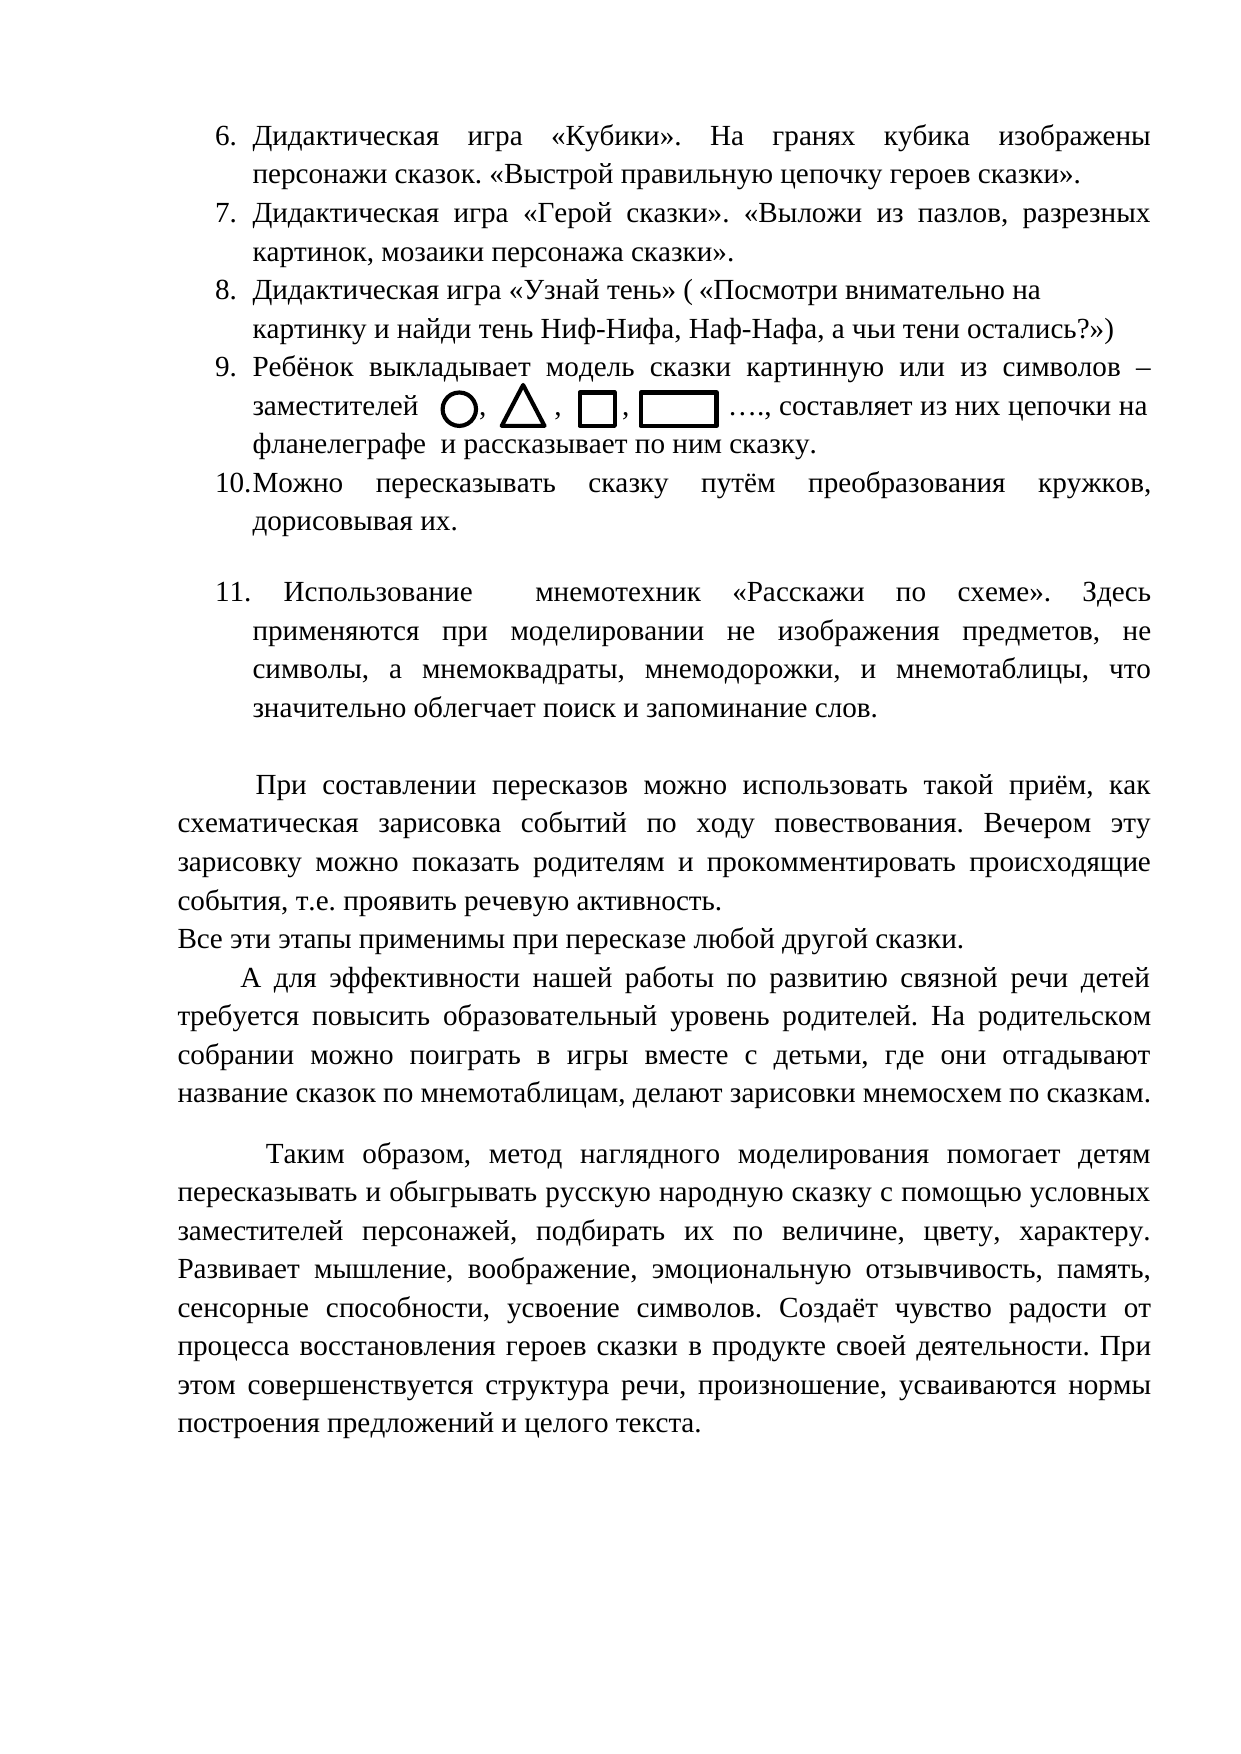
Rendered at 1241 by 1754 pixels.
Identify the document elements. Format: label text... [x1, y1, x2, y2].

text Все эти этапы применимы при пересказе любой другой сказки. [177, 921, 1152, 955]
text При составлении пересказов можно использовать такой приём, как схематическая зарисовка событий по ходу повествования. Вечером эту зарисовку можно показать родителям и прокомментировать происходящие события, т.е. проявить речевую активность. [177, 767, 1152, 916]
text Таким образом, метод наглядного моделирования помогает детям пересказывать и обыгрывать русскую народную сказку с помощью условных заместителей персонажей, подбирать их по величине, цвету, характеру. Развивает мышление, воображение, эмоциональную отзывчивость, память, сенсорные способности, усвоение символов. Создаёт чувство радости от процесса восстановления героев сказки в продукте своей деятельности. При этом совершенствуется структура речи, произношение, усваиваются нормы построения предложений и целого текста. [177, 1136, 1152, 1439]
list Дидактическая игра «Узнай тень» ( «Посмотри внимательно на картинку и найди тень Ниф-Нифа, Наф-Нафа, а чьи тени остались?») [215, 272, 1152, 344]
list Ребёнок выкладывает модель сказки картинную или из символов – заместителей , , , …., составляет из них цепочки на фланелеграфе и рассказывает по ним сказку. [215, 349, 1152, 460]
list Дидактическая игра «Герой сказки». «Выложи из пазлов, разрезных картинок, мозаики персонажа сказки». [215, 195, 1152, 267]
list Дидактическая игра «Кубики». На гранях кубика изображены персонажи сказок. «Выстрой правильную цепочку героев сказки». [215, 118, 1152, 190]
text А для эффективности нашей работы по развитию связной речи детей требуется повысить образовательный уровень родителей. На родительском собрании можно поиграть в игры вместе с детьми, где они отгадывают название сказок по мнемотаблицам, делают зарисовки мнемосхем по сказкам. [177, 960, 1152, 1109]
list Можно пересказывать сказку путём преобразования кружков, дорисовывая их. [215, 465, 1152, 537]
list Использование мнемотехник «Расскажи по схеме». Здесь применяются при моделировании не изображения предметов, не символы, а мнемоквадраты, мнемодорожки, и мнемотаблицы, что значительно облегчает поиск и запоминание слов. [215, 574, 1152, 723]
